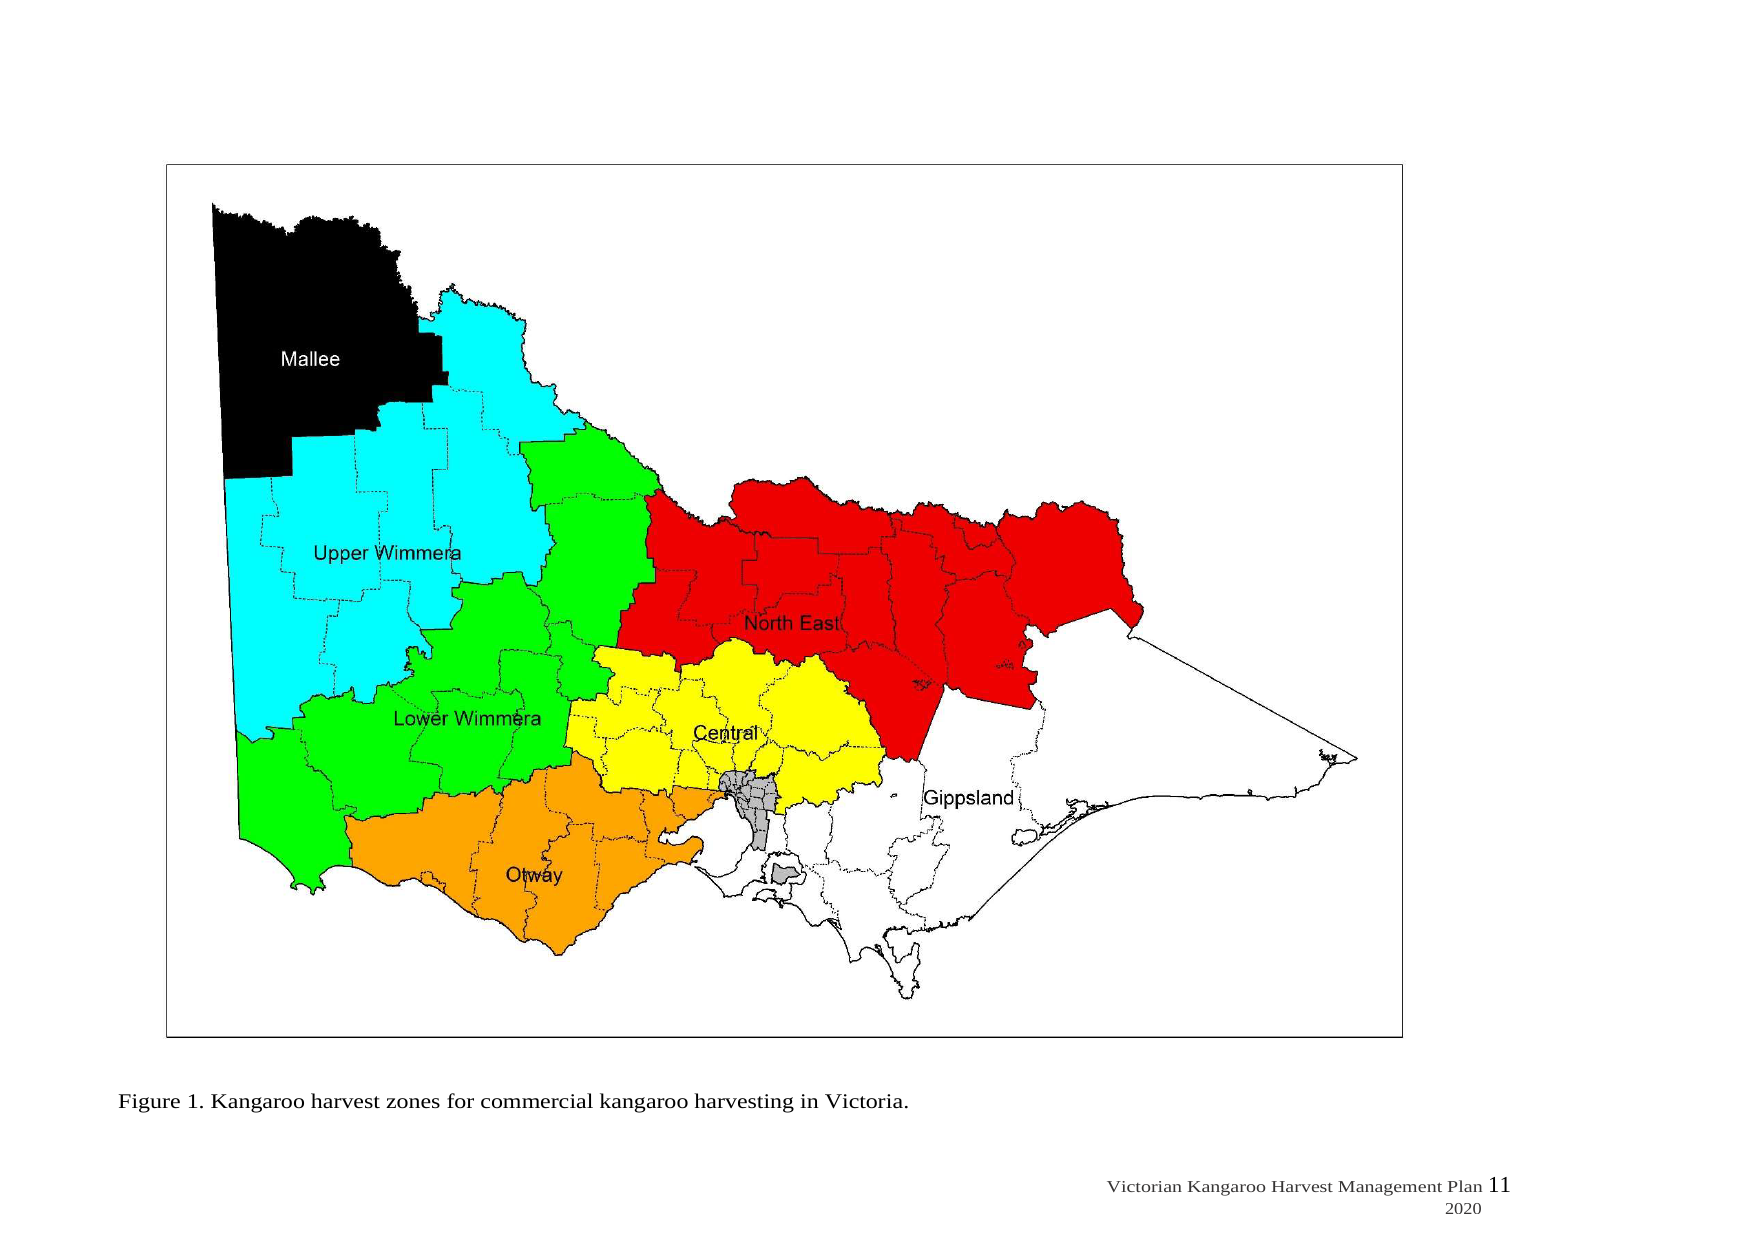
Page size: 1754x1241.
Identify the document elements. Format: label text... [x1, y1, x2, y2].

picture [162, 160, 1407, 1039]
text Figure 1. Kangaroo harvest zones for commercial kangaroo harvesting in Victoria. [118, 1089, 1562, 1113]
